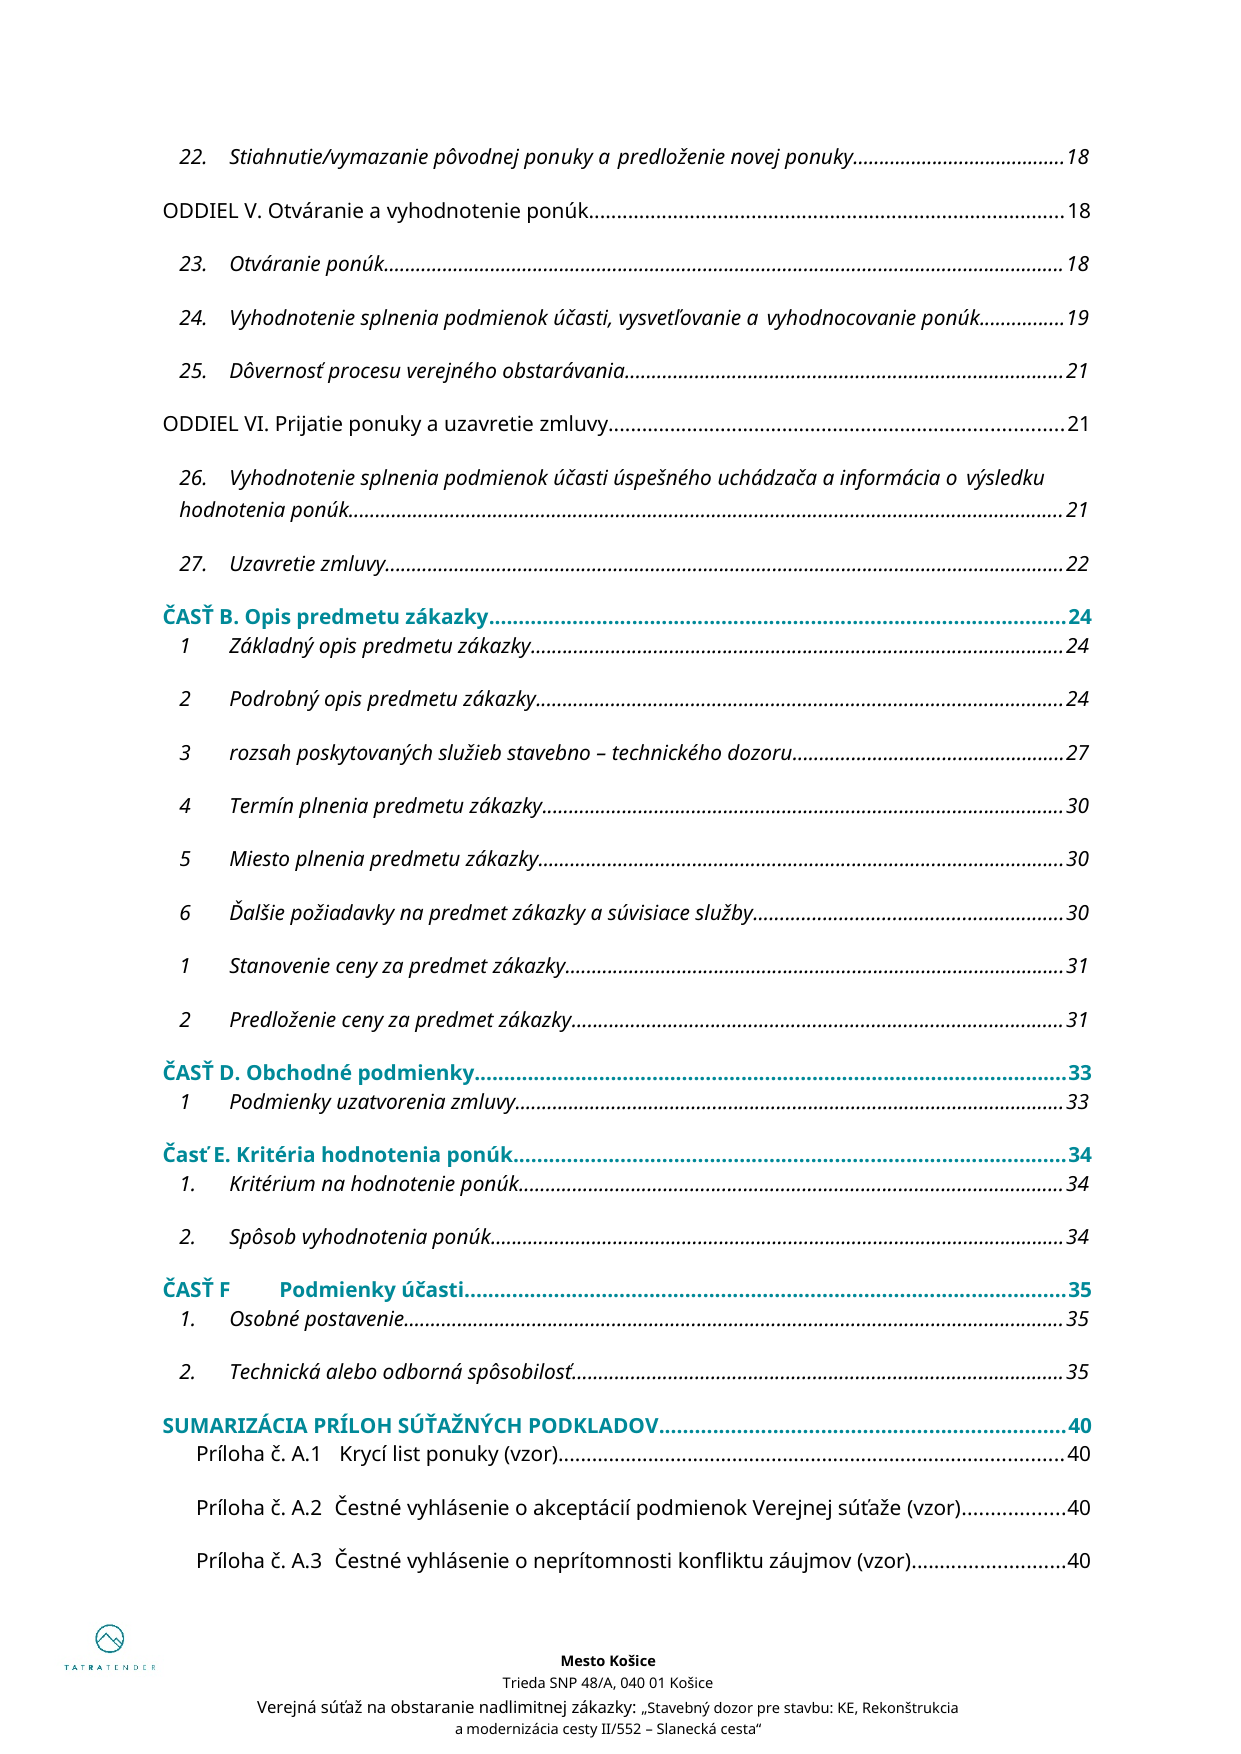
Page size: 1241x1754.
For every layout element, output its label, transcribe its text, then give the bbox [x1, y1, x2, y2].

text ČASŤ D. Obchodné podmienky 33 [162, 1058, 1093, 1087]
text 3 rozsah poskytovaných služieb stavebno – technického dozoru 27 [179, 738, 1093, 766]
text ČASŤ F Podmienky účasti 35 [162, 1276, 1093, 1304]
text 24. Vyhodnotenie splnenia podmienok účasti, vysvetľovanie a vyhodnocovanie ponúk 19 [179, 303, 1093, 331]
text 23. Otváranie ponúk 18 [179, 249, 1093, 278]
text 6 Ďalšie požiadavky na predmet zákazky a súvisiace služby 30 [179, 898, 1093, 926]
text 2 Predloženie ceny za predmet zákazky 31 [179, 1005, 1093, 1033]
text ČASŤ B. Opis predmetu zákazky 24 [162, 602, 1093, 631]
text ODDIEL V. Otváranie a vyhodnotenie ponúk 18 [162, 196, 1093, 224]
text SUMARIZÁCIA PRÍLOH SÚŤAŽNÝCH PODKLADOV 40 [162, 1411, 1093, 1439]
text 1. Osobné postavenie 35 [179, 1304, 1093, 1332]
text 5 Miesto plnenia predmetu zákazky 30 [179, 844, 1093, 873]
text 1. Kritérium na hodnotenie ponúk 34 [179, 1169, 1093, 1197]
text 26. Vyhodnotenie splnenia podmienok účasti úspešného uchádzača a informácia o výsledku hodnotenia ponúk 21 [179, 463, 1093, 524]
text Príloha č. A.2 Čestné vyhlásenie o akceptácií podmienok Verejnej súťaže (vzor) 40 [196, 1493, 1093, 1521]
text 2 Podrobný opis predmetu zákazky 24 [179, 684, 1093, 713]
text 1 Podmienky uzatvorenia zmluvy 33 [179, 1087, 1093, 1115]
text 27. Uzavretie zmluvy 22 [179, 549, 1093, 577]
text 4 Termín plnenia predmetu zákazky 30 [179, 791, 1093, 819]
text Príloha č. A.1 Krycí list ponuky (vzor) 40 [196, 1439, 1093, 1468]
text 25. Dôvernosť procesu verejného obstarávania 21 [179, 356, 1093, 384]
text 22. Stiahnutie/vymazanie pôvodnej ponuky a predloženie novej ponuky 18 [179, 142, 1093, 171]
text 2. Spôsob vyhodnotenia ponúk 34 [179, 1222, 1093, 1251]
text Príloha č. A.3 Čestné vyhlásenie o neprítomnosti konfliktu záujmov (vzor) 40 [196, 1546, 1093, 1574]
text ODDIEL VI. Prijatie ponuky a uzavretie zmluvy 21 [162, 409, 1093, 438]
text Časť E. Kritéria hodnotenia ponúk 34 [162, 1140, 1093, 1169]
text 2. Technická alebo odborná spôsobilosť 35 [179, 1357, 1093, 1386]
picture [43, 1600, 176, 1694]
text 1 Základný opis predmetu zákazky 24 [179, 631, 1093, 659]
text 1 Stanovenie ceny za predmet zákazky 31 [179, 951, 1093, 980]
